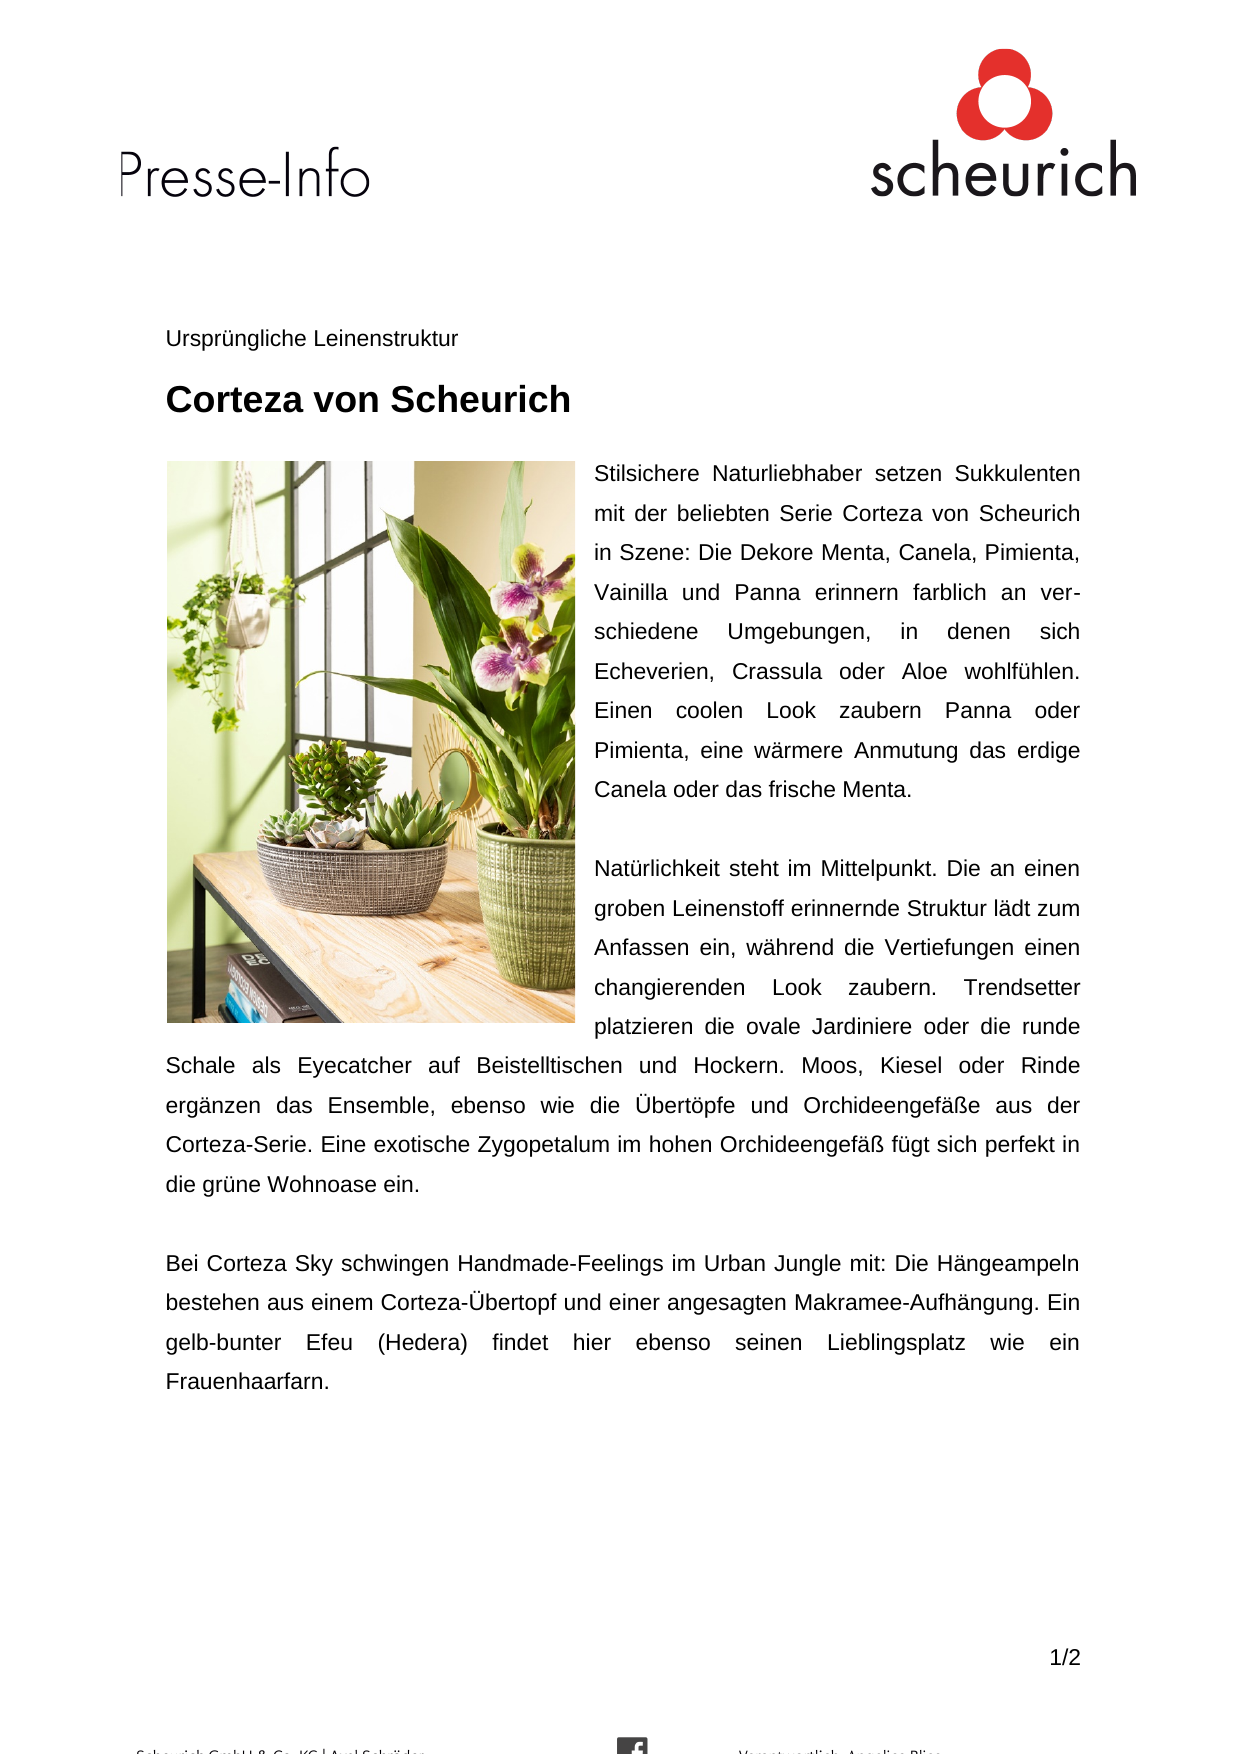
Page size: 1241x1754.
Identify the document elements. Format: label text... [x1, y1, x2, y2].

subtitle Ursprüngliche Leinenstruktur [165, 325, 1081, 351]
picture [120, 48, 1139, 203]
text Bei Corteza Sky schwingen Handmade-Feelings im Urban Jungle mit: Die Hängeampeln bestehen aus einem Corteza-Übertopf und einer angesagten Makramee-Aufhängung. Ein gelb-bunter Efeu (Hedera) findet hier ebenso seinen Lieblingsplatz wie ein Frauenhaarfarn. [165, 1250, 1081, 1394]
picture [135, 1733, 1138, 1754]
subtitle Corteza von Scheurich [165, 378, 1081, 421]
text Stilsichere Naturliebhaber setzen Sukkulenten mit der beliebten Serie Corteza von Scheurich in Szene: Die Dekore Menta, Canela, Pimienta, Vainilla und Panna erinnern farblich an verschiedene Umgebungen, in denen sich Echeverien, Crassula oder Aloe wohlfühlen. Einen coolen Look zaubern Panna oder Pimienta, eine wärmere Anmutung das erdige Canela oder das frische Menta. [165, 460, 1081, 802]
picture [165, 461, 576, 1020]
text Natürlichkeit steht im Mittelpunkt. Die an einen groben Leinenstoff erinnernde Struktur lädt zum Anfassen ein, während die Vertiefungen einen changierenden Look zaubern. Trendsetter platzieren die ovale Jardiniere oder die runde Schale als Eyecatcher auf Beistelltischen und Hockern. Moos, Kiesel oder Rinde ergänzen das Ensemble, ebenso wie die Übertöpfe und Orchideengefäße aus der Corteza-Serie. Eine exotische Zygopetalum im hohen Orchideengefäß fügt sich perfekt in die grüne Wohnoase ein. [165, 855, 1081, 1197]
